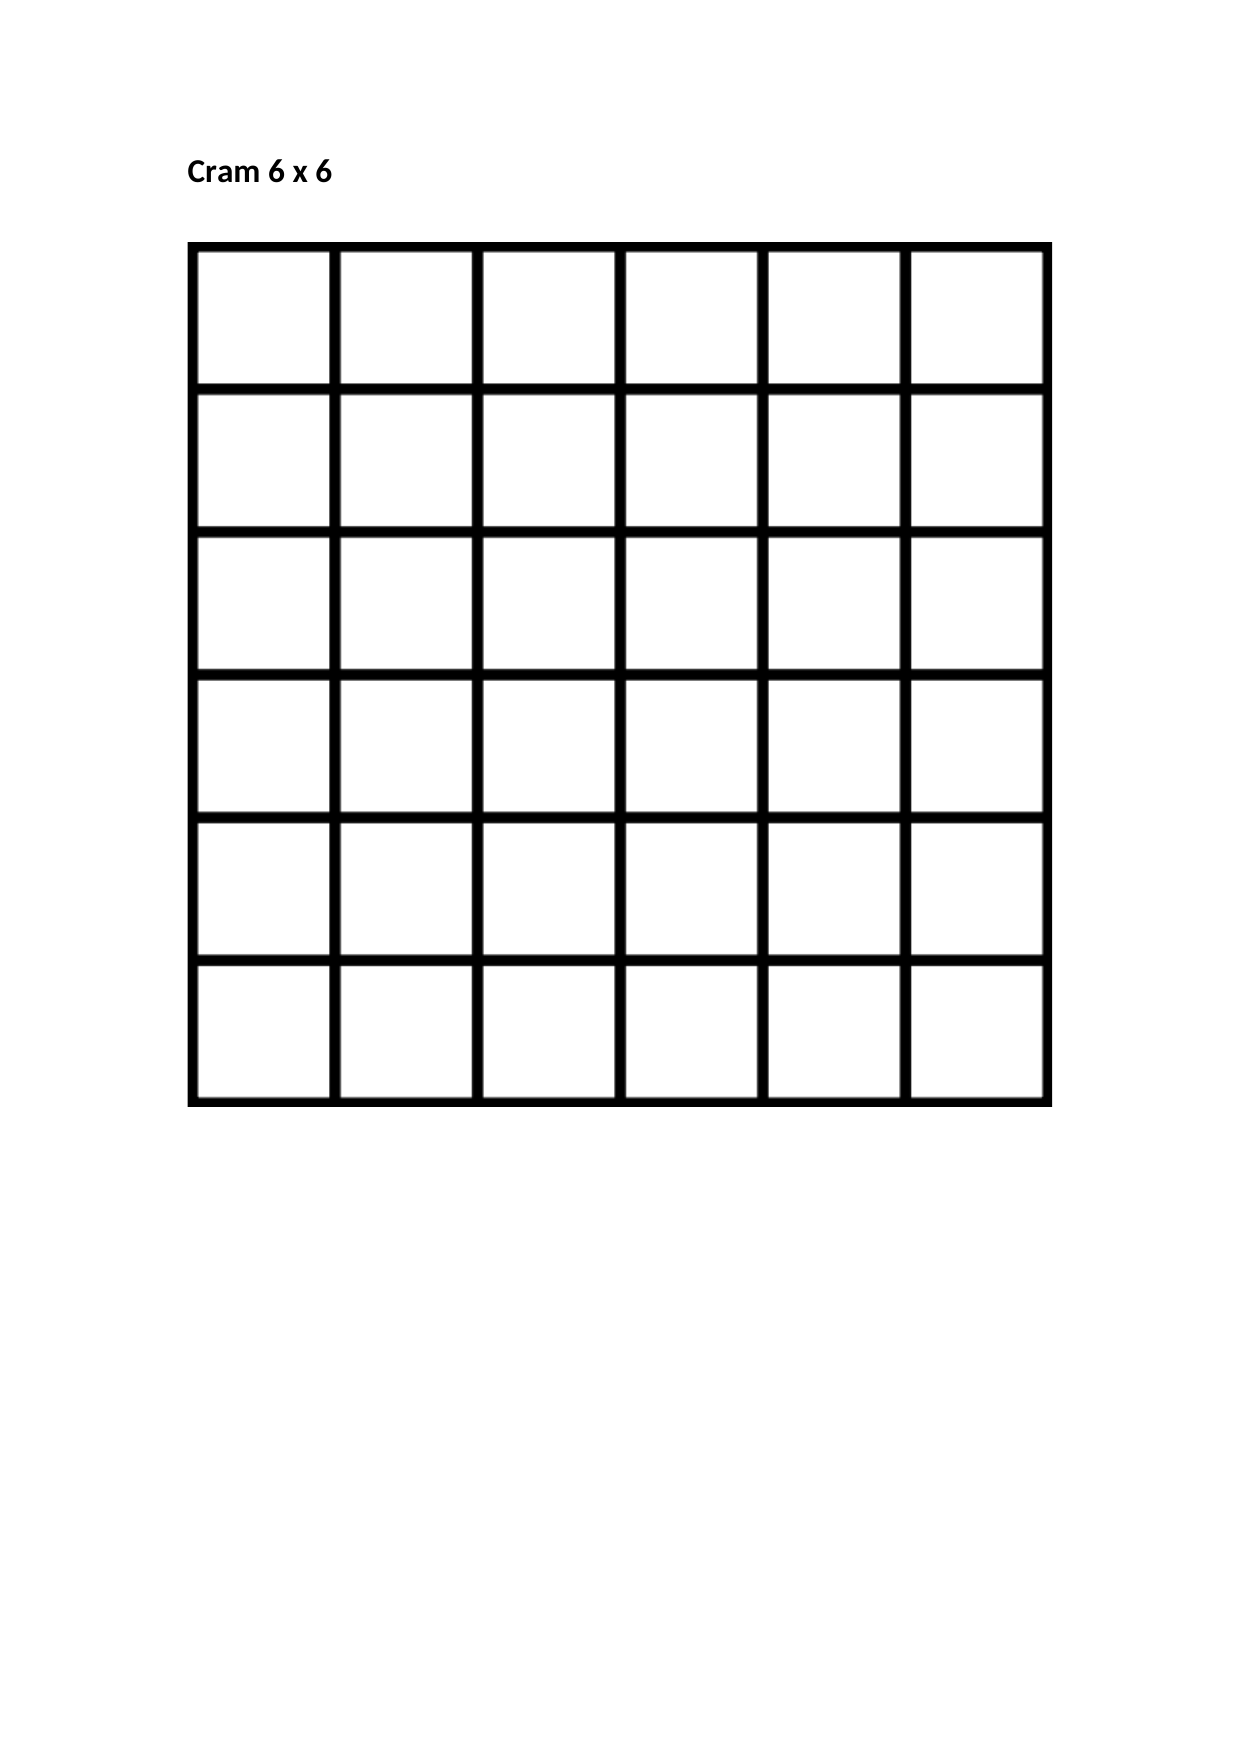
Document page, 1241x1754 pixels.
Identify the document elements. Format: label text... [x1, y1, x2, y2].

subtitle Cram 6 x 6 [187, 150, 1053, 191]
